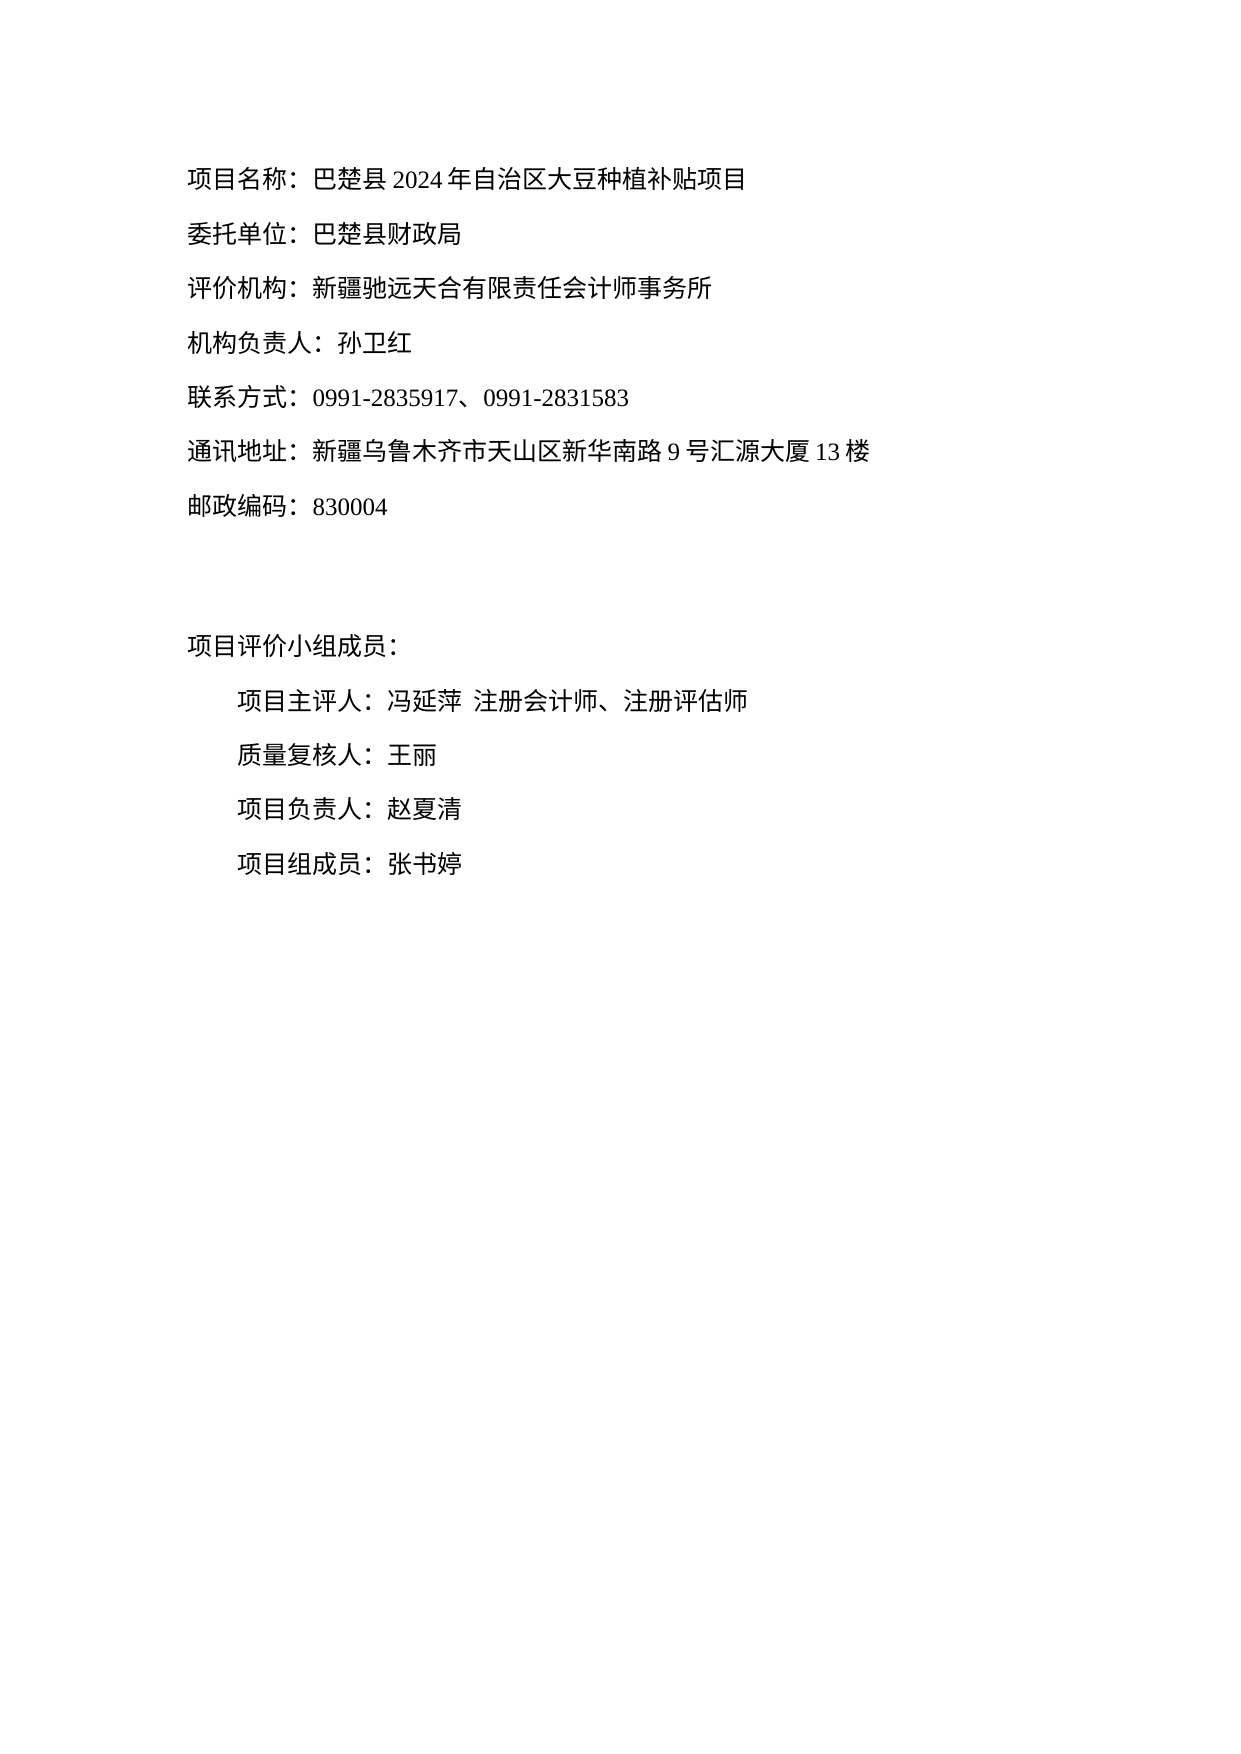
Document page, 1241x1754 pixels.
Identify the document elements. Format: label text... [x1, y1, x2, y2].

text 机构负责人：孙卫红 [187, 323, 1053, 359]
text 评价机构：新疆驰远天合有限责任会计师事务所 [187, 269, 1053, 305]
text 邮政编码：830004 [187, 486, 1053, 522]
text 通讯地址：新疆乌鲁木齐市天山区新华南路9号汇源大厦13楼 [187, 432, 1053, 468]
text 质量复核人：王丽 [187, 736, 1053, 772]
text 项目组成员：张书婷 [187, 844, 1053, 881]
text 委托单位：巴楚县财政局 [187, 214, 1053, 251]
text 项目负责人：赵夏清 [187, 790, 1053, 826]
text 联系方式：0991-2835917、0991-2831583 [187, 377, 1053, 414]
text 项目评价小组成员： [187, 627, 1053, 663]
text 项目主评人：冯延萍 注册会计师、注册评估师 [187, 681, 1053, 717]
text 项目名称：巴楚县2024年自治区大豆种植补贴项目 [187, 160, 1053, 196]
